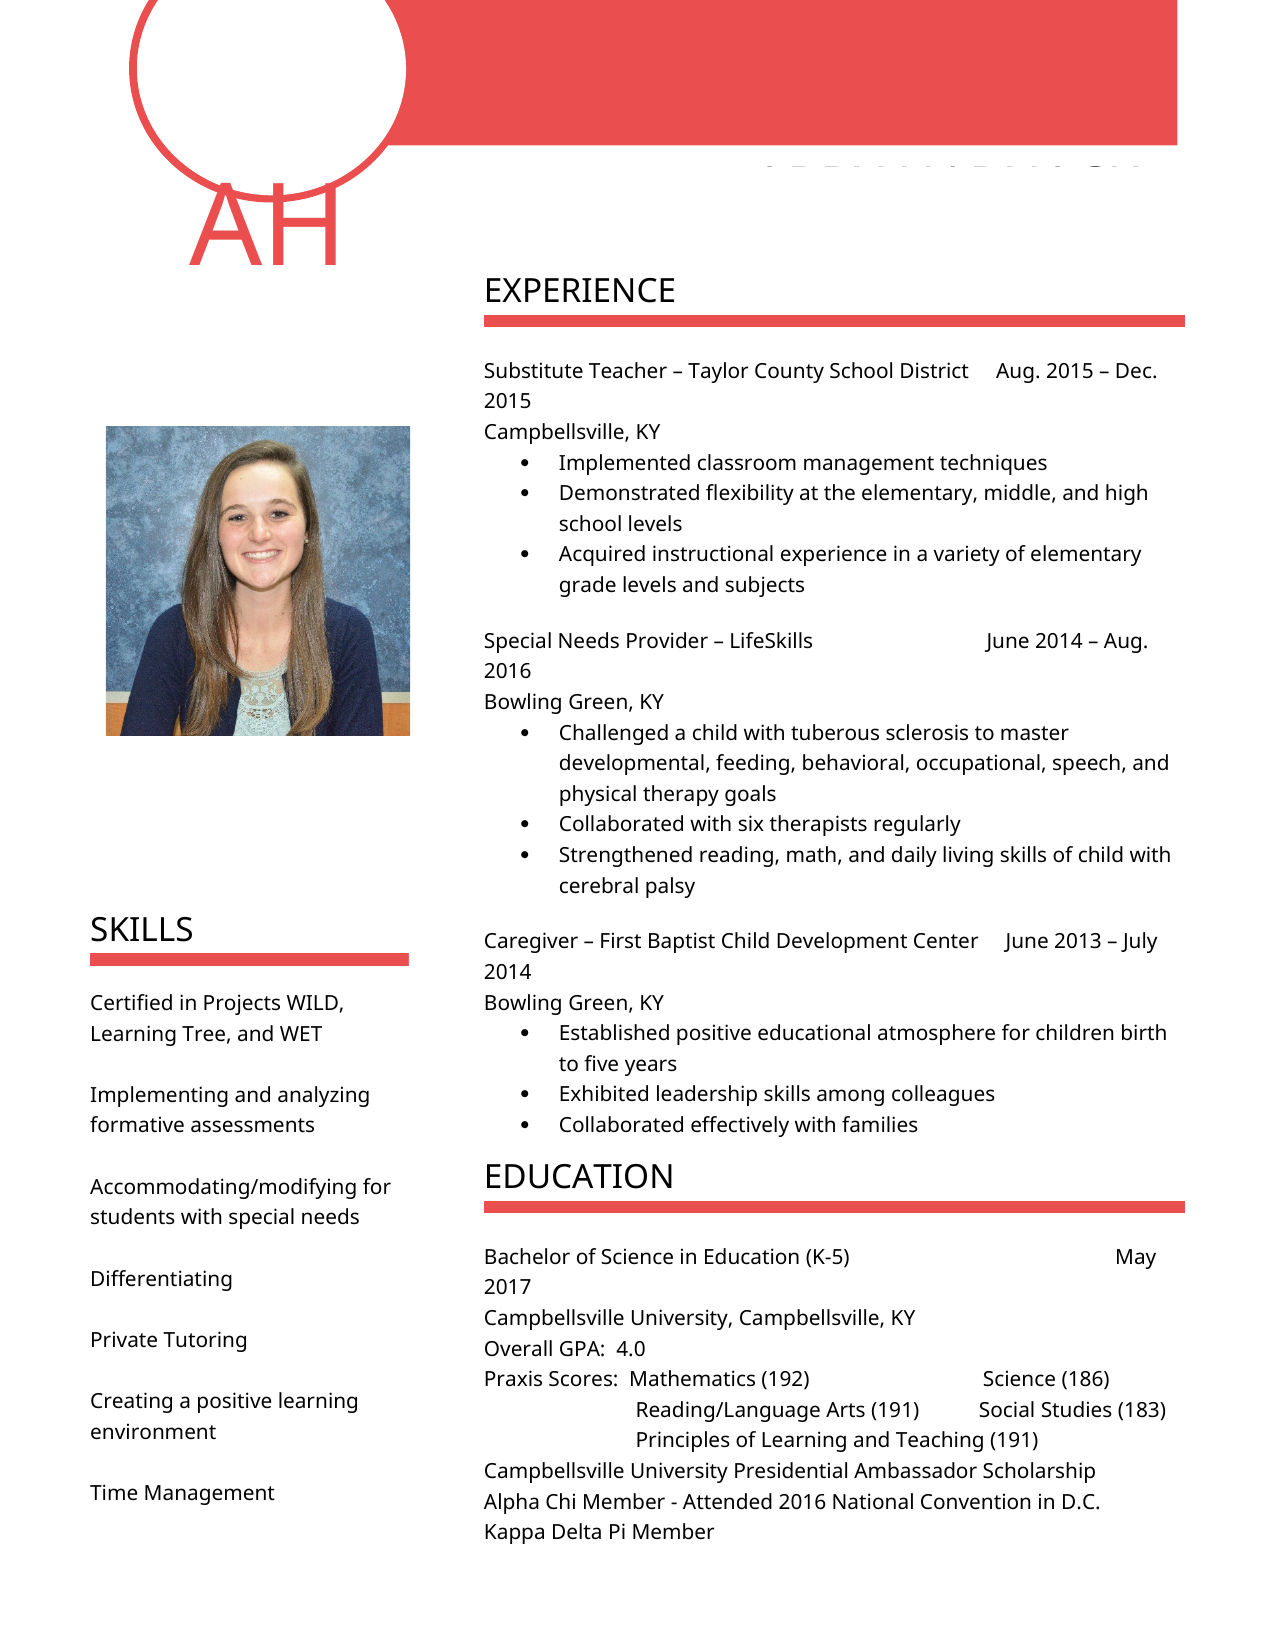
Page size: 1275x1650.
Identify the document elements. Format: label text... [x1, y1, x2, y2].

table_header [484, 1213, 1185, 1560]
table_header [90, 90, 484, 1560]
picture [105, 426, 411, 736]
